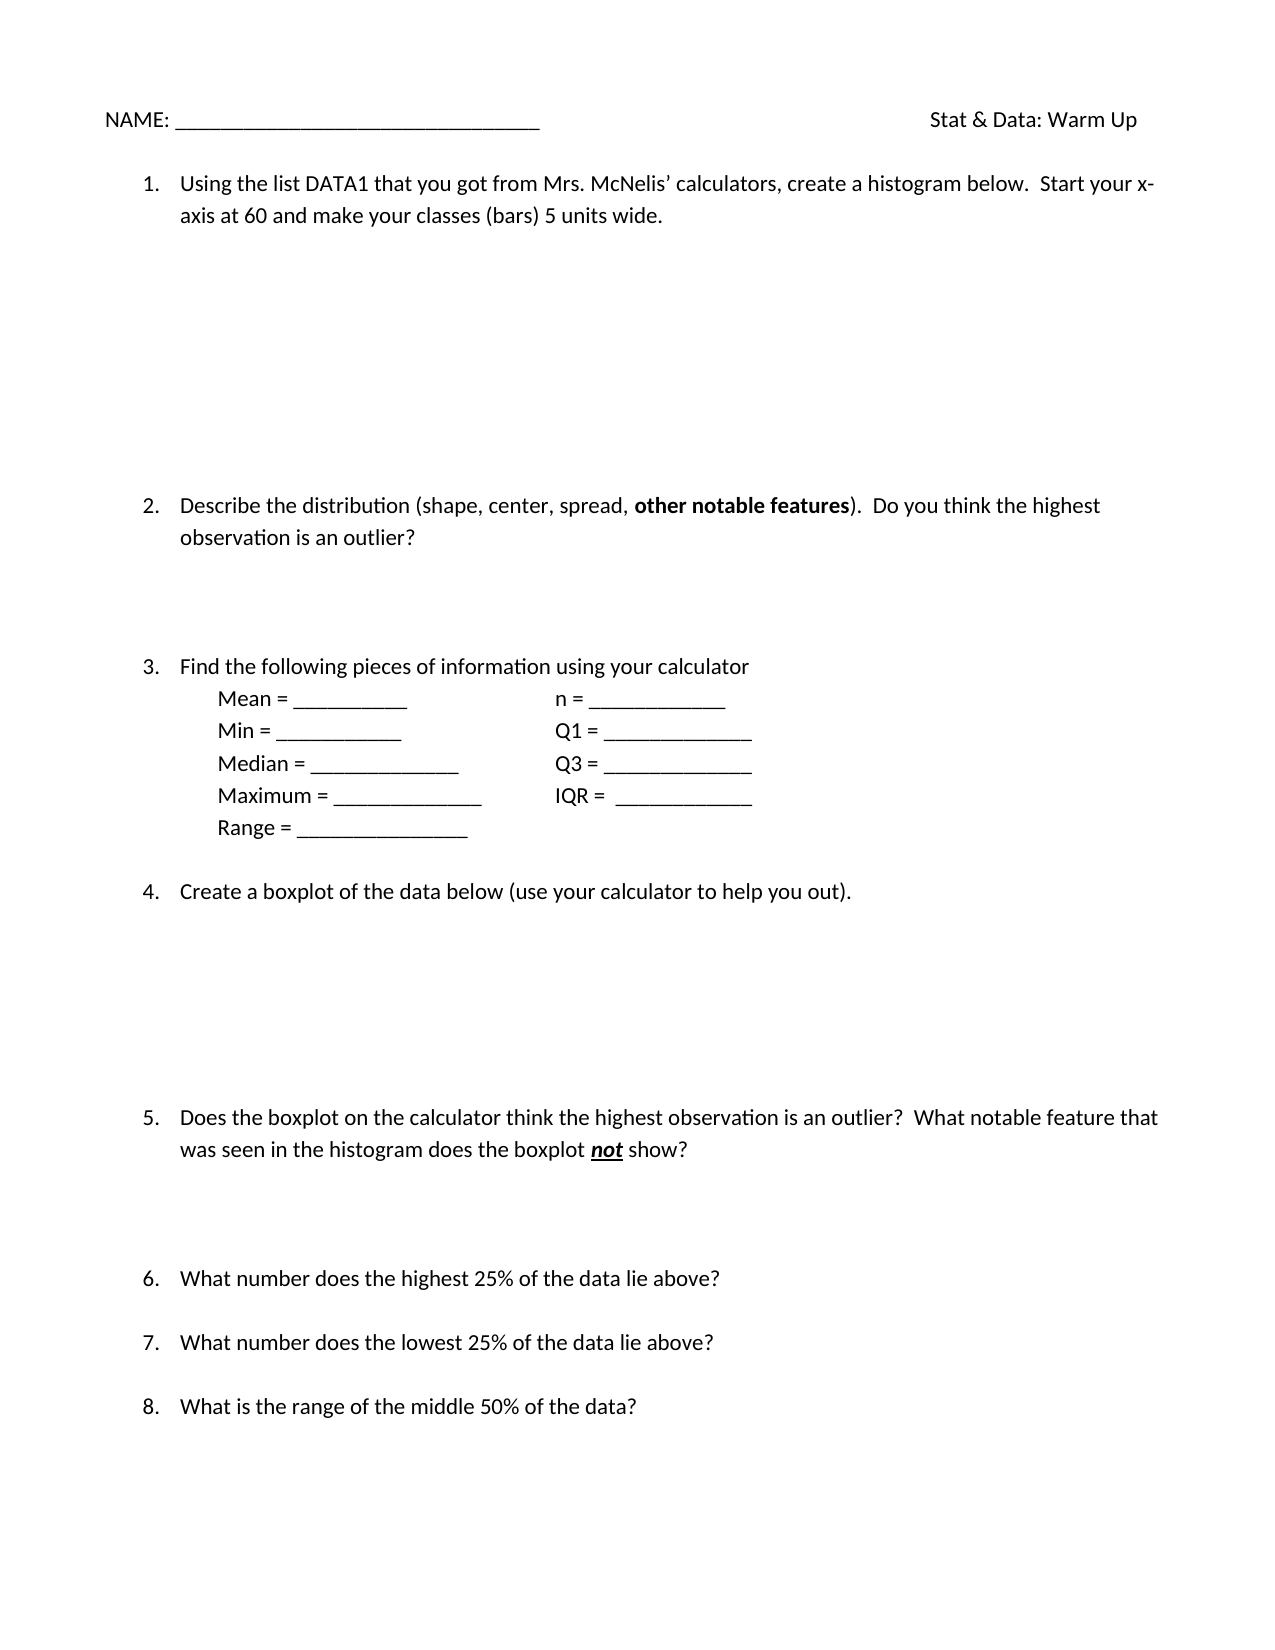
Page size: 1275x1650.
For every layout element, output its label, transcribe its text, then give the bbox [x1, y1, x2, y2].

list Using the list DATA1 that you got from Mrs. McNelis’ calculators, create a histogram below. Start your x-axis at 60 and make your classes (bars) 5 units wide. [142, 169, 1170, 229]
list Min = ___________ Q1 = _____________ [217, 717, 1170, 744]
list Median = _____________ Q3 = _____________ [217, 749, 1170, 777]
list Find the following pieces of information using your calculator [142, 652, 1170, 680]
list What is the range of the middle 50% of the data? [142, 1392, 1170, 1421]
list What number does the lowest 25% of the data lie above? [142, 1328, 1170, 1356]
text NAME: ________________________________ Stat & Data: Warm Up [105, 105, 1170, 133]
list What number does the highest 25% of the data lie above? [142, 1264, 1170, 1292]
list Mean = __________ n = ____________ [217, 684, 1170, 712]
list Maximum = _____________ IQR = ____________ [217, 781, 1170, 809]
list Create a boxplot of the data below (use your calculator to help you out). [142, 877, 1170, 906]
list Does the boxplot on the calculator think the highest observation is an outlier? What notable feature that was seen in the histogram does the boxplot not show? [142, 1103, 1170, 1163]
list Range = _______________ [217, 813, 1170, 841]
list Describe the distribution (shape, center, spread, other notable features). Do you think the highest observation is an outlier? [142, 491, 1170, 551]
